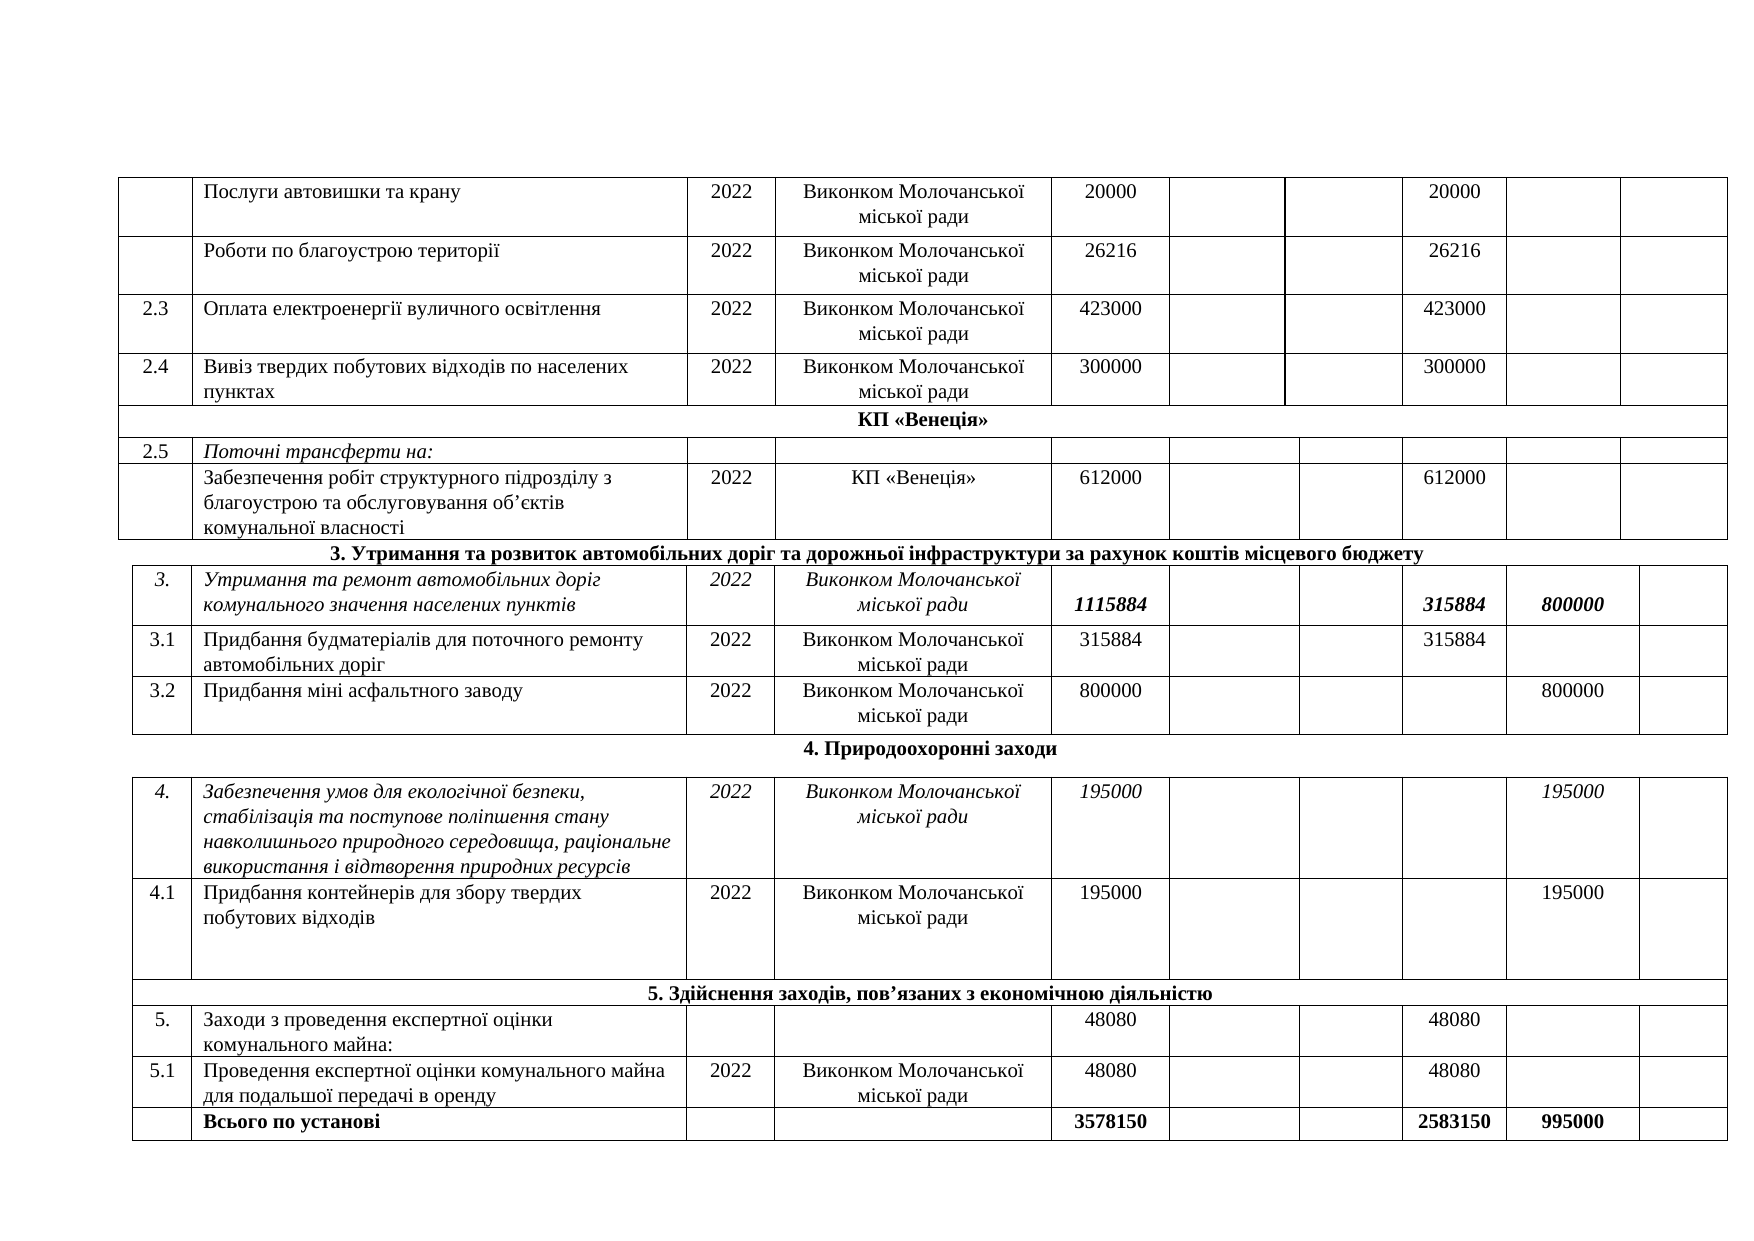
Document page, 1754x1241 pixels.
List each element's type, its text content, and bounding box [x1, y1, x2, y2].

table_cell [1507, 237, 1620, 294]
table_cell [1507, 295, 1620, 352]
table_header Виконком Молочанської міської ради [775, 566, 1051, 624]
table_cell 315884 [1403, 626, 1506, 676]
table_cell [1507, 1006, 1639, 1056]
table_cell 800000 [1052, 677, 1169, 734]
table_cell [1170, 178, 1284, 236]
table_cell Придбання міні асфальтного заводу [192, 677, 686, 734]
table_cell [1170, 464, 1299, 539]
table_cell 5. Здійснення заходів, пов’язаних з економічною діяльністю [133, 980, 1727, 1005]
table_cell [1300, 1108, 1402, 1140]
table_cell [1170, 677, 1299, 734]
table_cell 3.2 [133, 677, 191, 734]
table_cell [775, 1108, 1051, 1140]
table_cell [1300, 879, 1402, 979]
table_cell Придбання контейнерів для збору твердих побутових відходів [192, 879, 686, 979]
table_cell [1640, 626, 1727, 676]
table_cell 2022 [687, 626, 774, 676]
table_cell 423000 [1403, 295, 1506, 352]
table_cell 2022 [688, 237, 775, 294]
table_cell [1403, 879, 1506, 979]
table_cell Вивіз твердих побутових відходів по населених пунктах [193, 354, 687, 405]
table_cell [1507, 178, 1620, 236]
table_cell Виконком Молочанської міської ради [775, 626, 1051, 676]
table_cell [1300, 778, 1402, 878]
table_cell Всього по установі [192, 1108, 686, 1140]
table_cell 2022 [688, 178, 775, 236]
table_cell 612000 [1052, 464, 1169, 539]
table_cell 195000 [1052, 778, 1169, 878]
table_cell 48080 [1052, 1057, 1169, 1107]
table_cell 2022 [687, 677, 774, 734]
table_cell [1286, 354, 1402, 405]
table_cell [776, 438, 1051, 463]
table_cell [1621, 295, 1727, 352]
table_cell [1300, 464, 1402, 539]
table_cell Виконком Молочанської міської ради [776, 237, 1051, 294]
table_cell [687, 1108, 774, 1140]
table_cell 195000 [1507, 778, 1639, 878]
table_cell 300000 [1403, 354, 1506, 405]
table_cell [1300, 438, 1402, 463]
table_cell Придбання будматеріалів для поточного ремонту автомобільних доріг [192, 626, 686, 676]
table_cell 5.1 [133, 1057, 191, 1107]
table_cell 3.1 [133, 626, 191, 676]
table_cell 995000 [1507, 1108, 1639, 1140]
table_cell Виконком Молочанської міської ради [776, 354, 1051, 405]
table_header 3. [133, 566, 191, 624]
table_cell [1640, 879, 1727, 979]
table_cell [1403, 778, 1506, 878]
table_cell 2022 [688, 295, 775, 352]
table_cell 3578150 [1052, 1108, 1169, 1140]
table_cell [1300, 626, 1402, 676]
table_cell [775, 1006, 1051, 1056]
table_cell Забезпечення робіт структурного підрозділу з благоустрою та обслуговування об’єктів комунальної власності [193, 464, 687, 539]
table_cell [1170, 778, 1299, 878]
table_cell [1640, 1108, 1727, 1140]
table_cell [1621, 464, 1727, 539]
table_cell [1170, 295, 1284, 352]
table_cell 48080 [1403, 1057, 1506, 1107]
table_cell 2.4 [119, 354, 192, 405]
table_cell 26216 [1052, 237, 1169, 294]
table_cell 20000 [1052, 178, 1169, 236]
table_cell Заходи з проведення експертної оцінки комунального майна: [192, 1006, 686, 1056]
table_cell [1621, 237, 1727, 294]
table_cell 800000 [1507, 677, 1639, 734]
table_cell Роботи по благоустрою території [193, 237, 687, 294]
table_cell [1052, 438, 1169, 463]
table_cell Виконком Молочанської міської ради [775, 879, 1051, 979]
table_cell [688, 438, 775, 463]
table_header 1115884 [1052, 566, 1169, 624]
table_cell [1170, 237, 1284, 294]
table_cell [1640, 778, 1727, 878]
table_cell [1507, 354, 1620, 405]
table_cell [1286, 178, 1402, 236]
table_cell [1300, 1057, 1402, 1107]
table_cell [1507, 464, 1620, 539]
table_header [1170, 566, 1299, 624]
table_cell [1300, 677, 1402, 734]
table_cell [1286, 295, 1402, 352]
table_cell 5. [133, 1006, 191, 1056]
table_cell 4. [133, 778, 191, 878]
table_cell КП «Венеція» [119, 406, 1727, 437]
table_cell Виконком Молочанської міської ради [776, 295, 1051, 352]
table_cell [1403, 438, 1506, 463]
table_cell 4.1 [133, 879, 191, 979]
table_cell [1170, 1057, 1299, 1107]
table_cell [1621, 178, 1727, 236]
table_cell 195000 [1507, 879, 1639, 979]
table_header Утримання та ремонт автомобільних доріг комунального значення населених пунктів [192, 566, 686, 624]
table_cell [1621, 438, 1727, 463]
table_cell Виконком Молочанської міської ради [775, 1057, 1051, 1107]
table_cell [1300, 1006, 1402, 1056]
table_cell 2022 [687, 879, 774, 979]
table_header 2022 [687, 566, 774, 624]
table_cell Проведення експертної оцінки комунального майна для подальшої передачі в оренду [192, 1057, 686, 1107]
table_cell 20000 [1403, 178, 1506, 236]
table_cell 315884 [1052, 626, 1169, 676]
table_cell [1640, 1057, 1727, 1107]
table_cell Послуги автовишки та крану [193, 178, 687, 236]
text 3. Утримання та розвиток автомобільних доріг та дорожньої інфраструктури за рахунок коштів місцевого бюджету [118, 540, 1636, 565]
table_cell [119, 464, 192, 539]
table_cell 2022 [687, 778, 774, 878]
table_header 800000 [1507, 566, 1639, 624]
table_cell 2583150 [1403, 1108, 1506, 1140]
table_cell [1507, 626, 1639, 676]
table_cell [687, 1006, 774, 1056]
table_cell [1640, 677, 1727, 734]
table_cell [1170, 438, 1299, 463]
table_cell 2022 [688, 464, 775, 539]
table_cell [1640, 1006, 1727, 1056]
table_cell [119, 237, 192, 294]
table_header [1640, 566, 1727, 624]
table_cell Виконком Молочанської міської ради [775, 677, 1051, 734]
table_cell [1170, 1108, 1299, 1140]
table_header 315884 [1403, 566, 1506, 624]
table_cell [1170, 1006, 1299, 1056]
table_cell [1403, 677, 1506, 734]
table_cell 2022 [688, 354, 775, 405]
table_cell КП «Венеція» [776, 464, 1051, 539]
table_cell [1170, 354, 1284, 405]
table_cell 195000 [1052, 879, 1169, 979]
table_cell Забезпечення умов для екологічної безпеки, стабілізація та поступове поліпшення стану навколишнього природного середовища, раціональне використання і відтворення природних ресурсів [192, 778, 686, 878]
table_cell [776, 178, 1051, 236]
table_cell [1286, 237, 1402, 294]
table_cell [1170, 879, 1299, 979]
table_cell 612000 [1403, 464, 1506, 539]
table_header [1300, 566, 1402, 624]
table_cell 26216 [1403, 237, 1506, 294]
table_cell Виконком Молочанської міської ради [775, 778, 1051, 878]
table_cell [119, 178, 192, 236]
table_cell 48080 [1052, 1006, 1169, 1056]
table_cell Оплата електроенергії вуличного освітлення [193, 295, 687, 352]
table_cell 2.3 [119, 295, 192, 352]
table_cell [1170, 626, 1299, 676]
table_cell 2022 [687, 1057, 774, 1107]
table_cell Поточні трансферти на: [193, 438, 687, 463]
table_cell [133, 1108, 191, 1140]
table_cell 423000 [1052, 295, 1169, 352]
table_cell 300000 [1052, 354, 1169, 405]
table_cell [1621, 354, 1727, 405]
table_cell 2.5 [119, 438, 192, 463]
table_cell 48080 [1403, 1006, 1506, 1056]
table_cell 4. Природоохоронні заходи [133, 735, 1728, 777]
table_cell [1507, 438, 1620, 463]
table_cell [1507, 1057, 1639, 1107]
